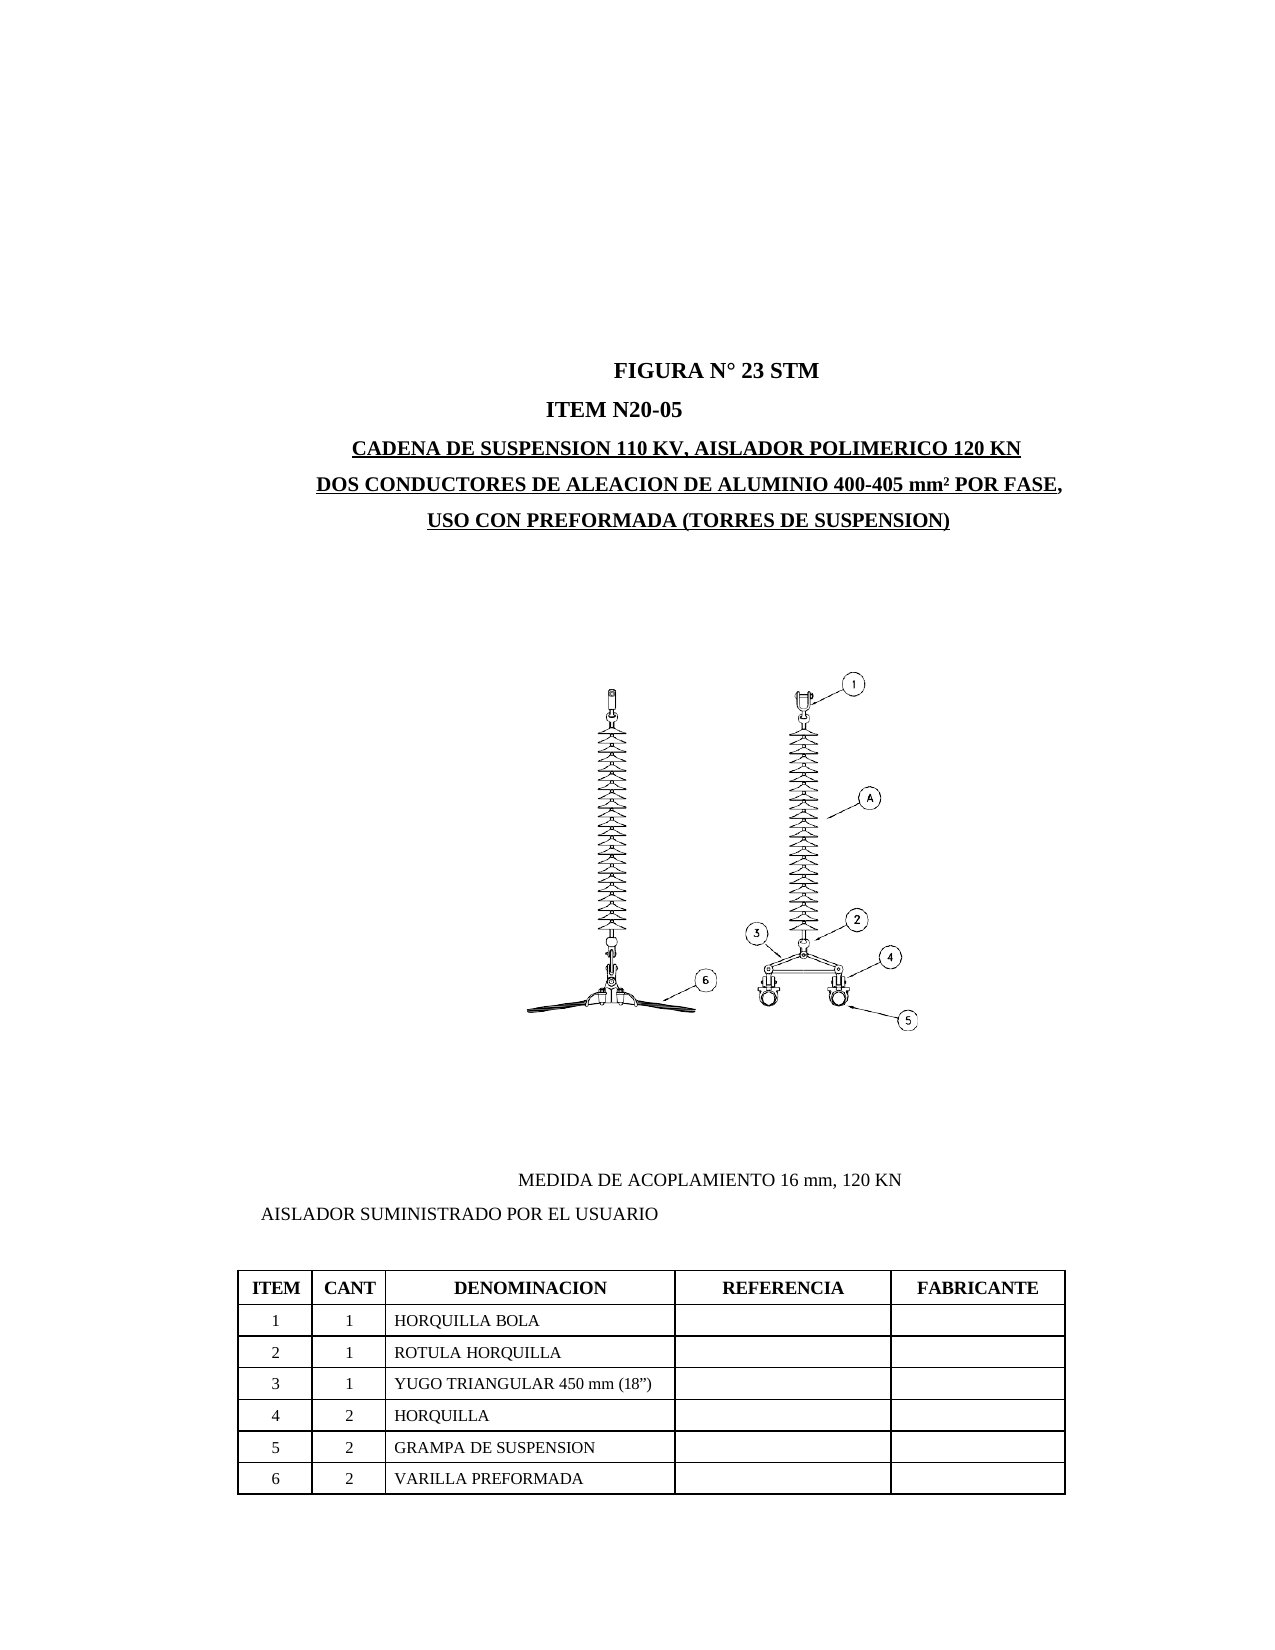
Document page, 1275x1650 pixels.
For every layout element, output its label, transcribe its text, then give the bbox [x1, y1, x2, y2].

table_cell 1 [313, 1368, 385, 1398]
table_cell [676, 1368, 890, 1398]
table_cell 4 [239, 1400, 311, 1430]
table_cell 6 [239, 1463, 311, 1493]
table_cell [676, 1463, 890, 1493]
table_cell 2 [313, 1432, 385, 1462]
table_cell 5 [239, 1432, 311, 1462]
table_cell HORQUILLA BOLA [386, 1305, 674, 1335]
table_cell 1 [239, 1305, 311, 1335]
table_cell 1 [313, 1305, 385, 1335]
table_cell 2 [239, 1337, 311, 1367]
table_cell 2 [313, 1463, 385, 1493]
text USO CON PREFORMADA (TORRES DE SUSPENSION) [427, 508, 1237, 532]
table_header ITEM [239, 1271, 311, 1304]
table_cell [676, 1305, 890, 1335]
table_header FABRICANTE [892, 1271, 1064, 1304]
picture [745, 672, 918, 1031]
table_cell HORQUILLA [386, 1400, 674, 1430]
table_cell [892, 1368, 1064, 1398]
table_cell 1 [313, 1337, 385, 1367]
picture [526, 689, 717, 1013]
table_cell [676, 1337, 890, 1367]
table_cell VARILLA PREFORMADA [386, 1463, 674, 1493]
table_header REFERENCIA [676, 1271, 890, 1304]
table_cell [892, 1400, 1064, 1430]
table_cell 2 [313, 1400, 385, 1430]
table_cell [892, 1463, 1064, 1493]
table_cell [892, 1432, 1064, 1462]
table_header DENOMINACION [386, 1271, 674, 1304]
text MEDIDA DE ACOPLAMIENTO 16 mm, 120 KN AISLADOR SUMINISTRADO POR EL USUARIO [261, 1169, 952, 1224]
table_cell [676, 1432, 890, 1462]
table_cell 3 [239, 1368, 311, 1398]
text CADENA DE SUSPENSION 110 KV, AISLADOR POLIMERICO 120 KN DOS CONDUCTORES DE ALEACION DE ALUMINIO 400-405 mm² POR FASE, [316, 436, 1062, 496]
table_cell GRAMPA DE SUSPENSION [386, 1432, 674, 1462]
table_cell [892, 1337, 1064, 1367]
table_cell [892, 1305, 1064, 1335]
table_header CANT [313, 1271, 385, 1304]
table_cell YUGO TRIANGULAR 450 mm (18”) [386, 1368, 674, 1398]
table_cell [676, 1400, 890, 1430]
text FIGURA N° 23 STM ITEM N20-05 [546, 358, 871, 423]
table_cell ROTULA HORQUILLA [386, 1337, 674, 1367]
